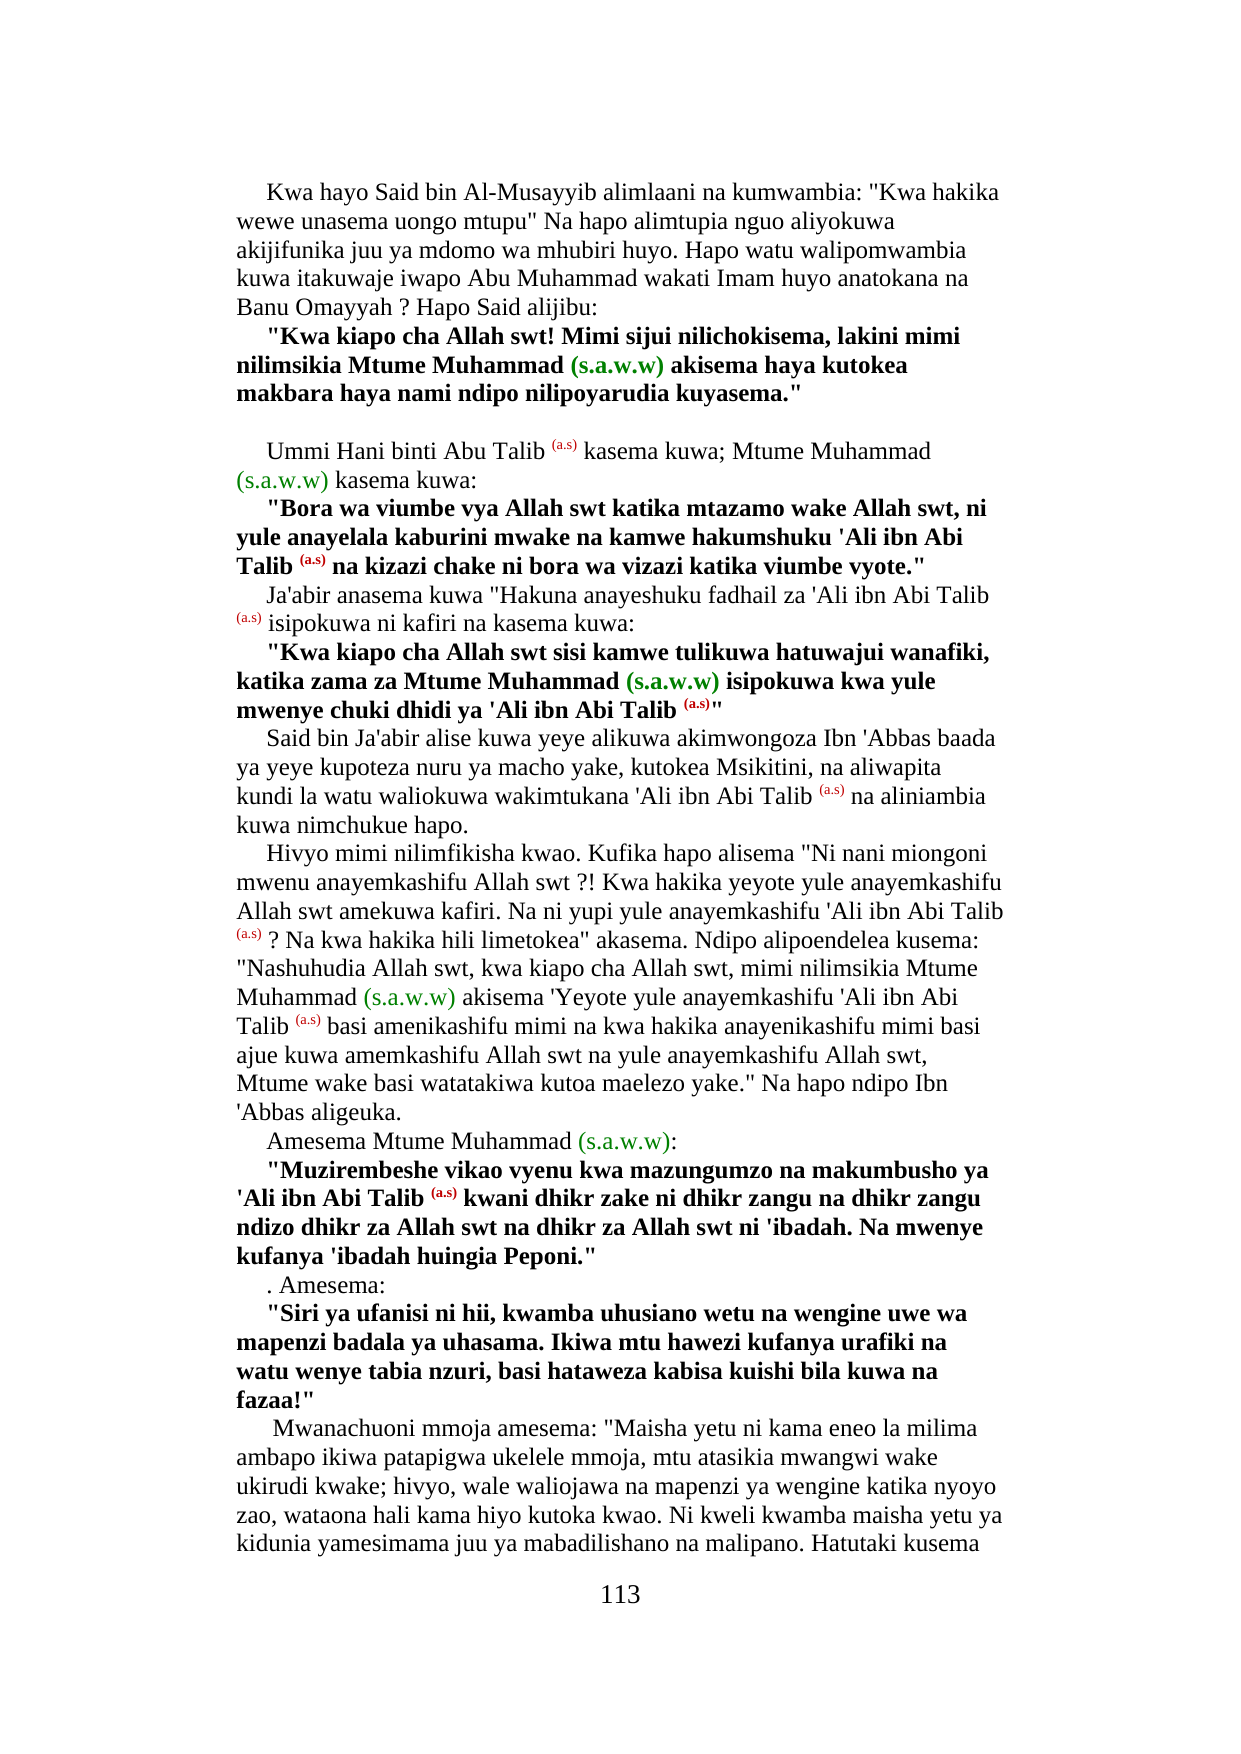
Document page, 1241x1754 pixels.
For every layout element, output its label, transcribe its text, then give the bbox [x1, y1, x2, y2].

text Ummi Hani binti Abu Talib (a.s) kasema kuwa; Mtume Muhammad (s.a.w.w) kasema kuwa: [236, 436, 1004, 493]
text Said bin Ja'abir alise kuwa yeye alikuwa akimwongoza Ibn 'Abbas baada ya yeye kupoteza nuru ya macho yake, kutokea Msikitini, na aliwapita kundi la watu waliokuwa wakimtukana 'Ali ibn Abi Talib (a.s) na aliniambia kuwa nimchukue hapo. [236, 723, 1004, 838]
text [236, 1413, 1004, 1557]
text "Bora wa viumbe vya Allah swt katika mtazamo wake Allah swt, ni yule anayelala kaburini mwake na kamwe hakumshuku 'Ali ibn Abi Talib (a.s) na kizazi chake ni bora wa vizazi katika viumbe vyote." [236, 493, 1004, 580]
text Hivyo mimi nilimfikisha kwao. Kufika hapo alisema "Ni nani miongoni mwenu anayemkashifu Allah swt ?! Kwa hakika yeyote yule anayemkashifu Allah swt amekuwa kafiri. Na ni yupi yule anayemkashifu 'Ali ibn Abi Talib (a.s) ? Na kwa hakika hili limetokea" akasema. Ndipo alipoendelea kusema: "Nashuhudia Allah swt, kwa kiapo cha Allah swt, mimi nilimsikia Mtume Muhammad (s.a.w.w) akisema 'Yeyote yule anayemkashifu 'Ali ibn Abi Talib (a.s) basi amenikashifu mimi na kwa hakika anayenikashifu mimi basi ajue kuwa amemkashifu Allah swt na yule anayemkashifu Allah swt, Mtume wake basi watatakiwa kutoa maelezo yake." Na hapo ndipo Ibn 'Abbas aligeuka. [236, 838, 1004, 1126]
text Amesema Mtume Muhammad (s.a.w.w): [236, 1126, 1004, 1155]
text "Muzirembeshe vikao vyenu kwa mazungumzo na makumbusho ya 'Ali ibn Abi Talib (a.s) kwani dhikr zake ni dhikr zangu na dhikr zangu ndizo dhikr za Allah swt na dhikr za Allah swt ni 'ibadah. Na mwenye kufanya 'ibadah huingia Peponi." [236, 1155, 1004, 1270]
text "Kwa kiapo cha Allah swt sisi kamwe tulikuwa hatuwajui wanafiki, katika zama za Mtume Muhammad (s.a.w.w) isipokuwa kwa yule mwenye chuki dhidi ya 'Ali ibn Abi Talib (a.s)" [236, 637, 1004, 723]
text Ja'abir anasema kuwa "Hakuna anayeshuku fadhail za 'Ali ibn Abi Talib (a.s) isipokuwa ni kafiri na kasema kuwa: [236, 580, 1004, 637]
text . Amesema: [236, 1270, 1004, 1298]
text "Siri ya ufanisi ni hii, kwamba uhusiano wetu na wengine uwe wa mapenzi badala ya uhasama. Ikiwa mtu hawezi kufanya urafiki na watu wenye tabia nzuri, basi hataweza kabisa kuishi bila kuwa na fazaa!" [236, 1298, 1004, 1413]
text "Kwa kiapo cha Allah swt! Mimi sijui nilichokisema, lakini mimi nilimsikia Mtume Muhammad (s.a.w.w) akisema haya kutokea makbara haya nami ndipo nilipoyarudia kuyasema." [236, 321, 1004, 407]
text Kwa hayo Said bin Al-Musayyib alimlaani na kumwambia: "Kwa hakika wewe unasema uongo mtupu" Na hapo alimtupia nguo aliyokuwa akijifunika juu ya mdomo wa mhubiri huyo. Hapo watu walipomwambia kuwa itakuwaje iwapo Abu Muhammad wakati Imam huyo anatokana na Banu Omayyah ? Hapo Said alijibu: [236, 177, 1004, 321]
